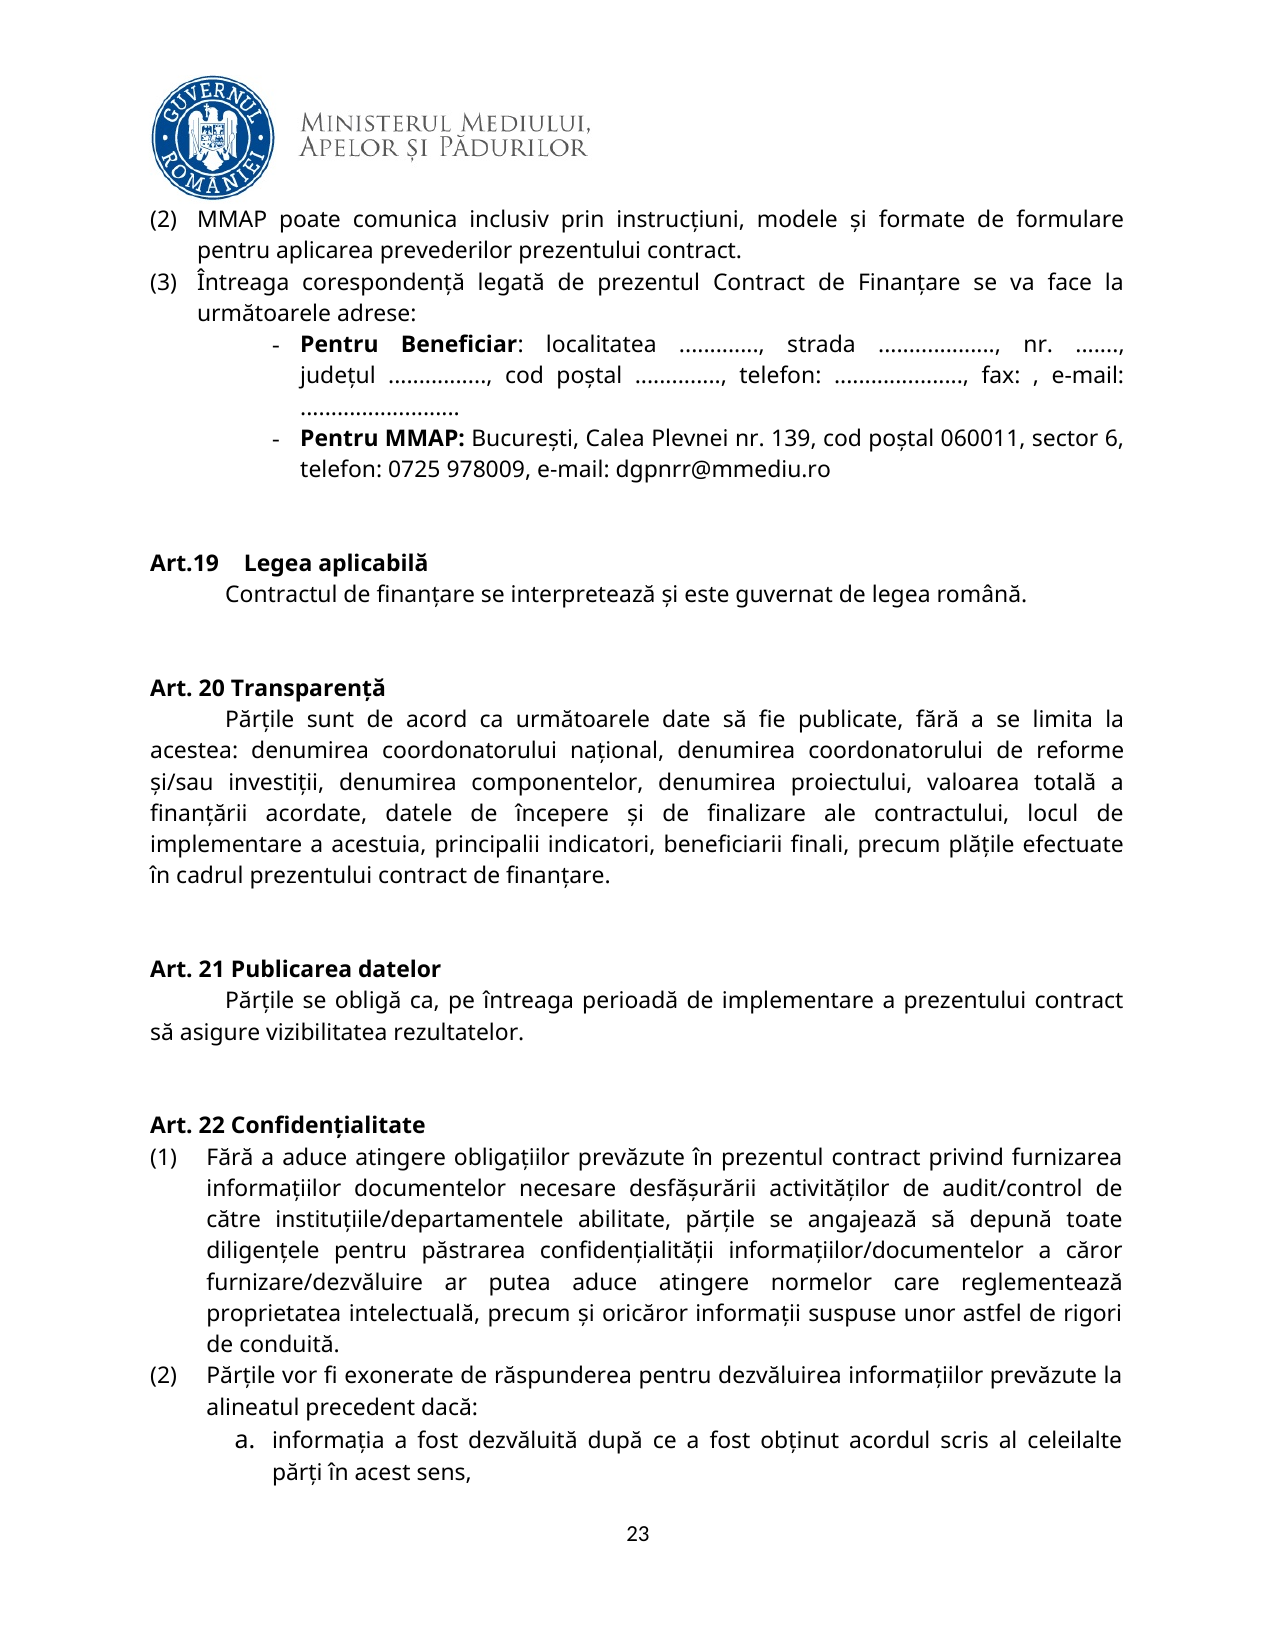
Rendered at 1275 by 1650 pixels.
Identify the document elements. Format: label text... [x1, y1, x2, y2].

list Întreaga corespondență legată de prezentul Contract de Finanțare se va face la următoarele adrese: [150, 266, 1125, 328]
list informația a fost dezvăluită după ce a fost obținut acordul scris al celeilalte părți în acest sens, [234, 1422, 1123, 1487]
list Părțile vor fi exonerate de răspunderea pentru dezvăluirea informațiilor prevăzute la alineatul precedent dacă: [150, 1359, 1123, 1422]
text Părțile se obligă ca, pe întreaga perioadă de implementare a prezentului contract să asigure vizibilitatea rezultatelor. [150, 984, 1125, 1047]
list Pentru MMAP: București, Calea Plevnei nr. 139, cod poștal 060011, sector 6, telefon: 0725 978009, e-mail: dgpnrr@mmediu.ro [272, 422, 1125, 484]
text Art. 21 Publicarea datelor [150, 953, 1125, 984]
list Pentru Beneficiar: localitatea ............., strada ..................., nr. ......., județul ................, cod poștal .............., telefon: ....................., fax: , e-mail: .......................... [272, 328, 1125, 422]
list MMAP poate comunica inclusiv prin instrucțiuni, modele și formate de formulare pentru aplicarea prevederilor prezentului contract. [150, 203, 1125, 266]
text Părțile sunt de acord ca următoarele date să fie publicate, fără a se limita la acestea: denumirea coordonatorului național, denumirea coordonatorului de reforme și/sau investiții, denumirea componentelor, denumirea proiectului, valoarea totală a finanțării acordate, datele de începere și de finalizare ale contractului, locul de implementare a acestuia, principalii indicatori, beneficiarii finali, precum plățile efectuate în cadrul prezentului contract de finanțare. [150, 703, 1125, 891]
text Art.19 Legea aplicabilă [150, 547, 1125, 578]
text Contractul de finanțare se interpretează și este guvernat de legea română. [150, 578, 1125, 609]
text Art. 20 Transparență [150, 672, 1125, 703]
list Fără a aduce atingere obligațiilor prevăzute în prezentul contract privind furnizarea informațiilor documentelor necesare desfășurării activităților de audit/control de către instituțiile/departamentele abilitate, părțile se angajează să depună toate diligențele pentru păstrarea confidențialității informațiilor/documentelor a căror furnizare/dezvăluire ar putea aduce atingere normelor care reglementează proprietatea intelectuală, precum și oricăror informații suspuse unor astfel de rigori de conduită. [150, 1141, 1123, 1359]
text Art. 22 Confidențialitate [150, 1109, 1125, 1141]
picture [148, 75, 593, 204]
